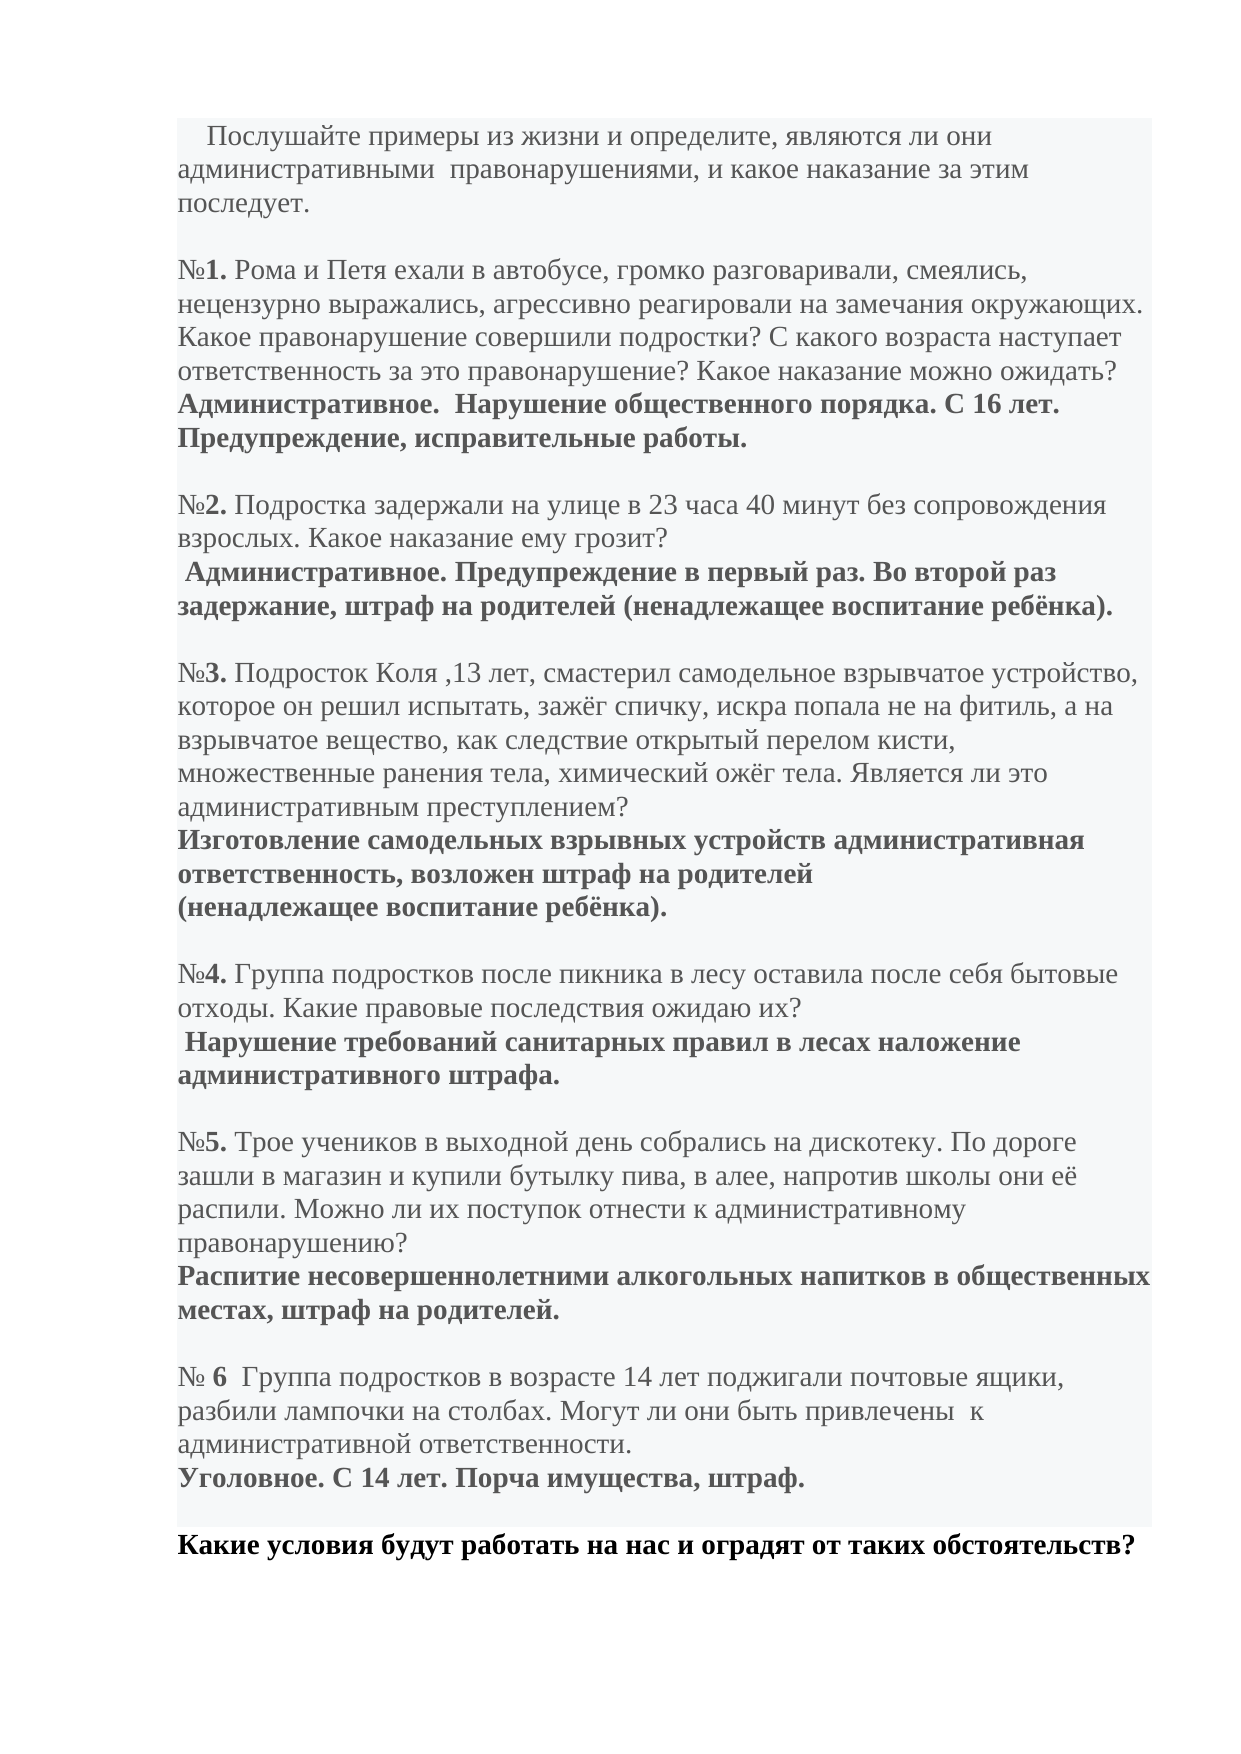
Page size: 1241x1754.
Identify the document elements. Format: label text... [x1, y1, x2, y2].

text (ненадлежащее воспитание ребёнка). [177, 889, 1152, 923]
text Какие условия будут работать на нас и оградят от таких обстоятельств? [177, 1527, 1152, 1560]
text Уголовное. С 14 лет. Порча имущества, штраф. [177, 1460, 1152, 1493]
text Административное. Нарушение общественного порядка. С 16 лет. Предупреждение, исправительные работы. [177, 386, 1152, 453]
text №3. Подросток Коля ,13 лет, смастерил самодельное взрывчатое устройство, которое он решил испытать, зажёг спичку, искра попала не на фитиль, а на взрывчатое вещество, как следствие открытый перелом кисти, множественные ранения тела, химический ожёг тела. Является ли это административным преступлением? [177, 655, 1152, 822]
text №5. Трое учеников в выходной день собрались на дискотеку. По дороге зашли в магазин и купили бутылку пива, в алее, напротив школы они её распили. Можно ли их поступок отнести к административному правонарушению? [177, 1124, 1152, 1258]
text № 6 Группа подростков в возрасте 14 лет поджигали почтовые ящики, разбили лампочки на столбах. Могут ли они быть привлечены к административной ответственности. [177, 1359, 1152, 1460]
text Административное. Предупреждение в первый раз. Во второй раз задержание, штраф на родителей (ненадлежащее воспитание ребёнка). [177, 554, 1152, 621]
text Распитие несовершеннолетними алкогольных напитков в общественных местах, штраф на родителей. [177, 1258, 1152, 1326]
text №1. Рома и Петя ехали в автобусе, громко разговаривали, смеялись, нецензурно выражались, агрессивно реагировали на замечания окружающих. Какое правонарушение совершили подростки? С какого возраста наступает ответственность за это правонарушение? Какое наказание можно ожидать? [177, 252, 1152, 386]
text Нарушение требований санитарных правил в лесах наложение административного штрафа. [177, 1024, 1152, 1091]
text №4. Группа подростков после пикника в лесу оставила после себя бытовые отходы. Какие правовые последствия ожидаю их? [177, 957, 1152, 1024]
text №2. Подростка задержали на улице в 23 часа 40 минут без сопровождения взрослых. Какое наказание ему грозит? [177, 487, 1152, 554]
text Изготовление самодельных взрывных устройств административная ответственность, возложен штраф на родителей [177, 822, 1152, 889]
text Послушайте примеры из жизни и определите, являются ли они административными правонарушениями, и какое наказание за этим последует. [177, 118, 1152, 219]
